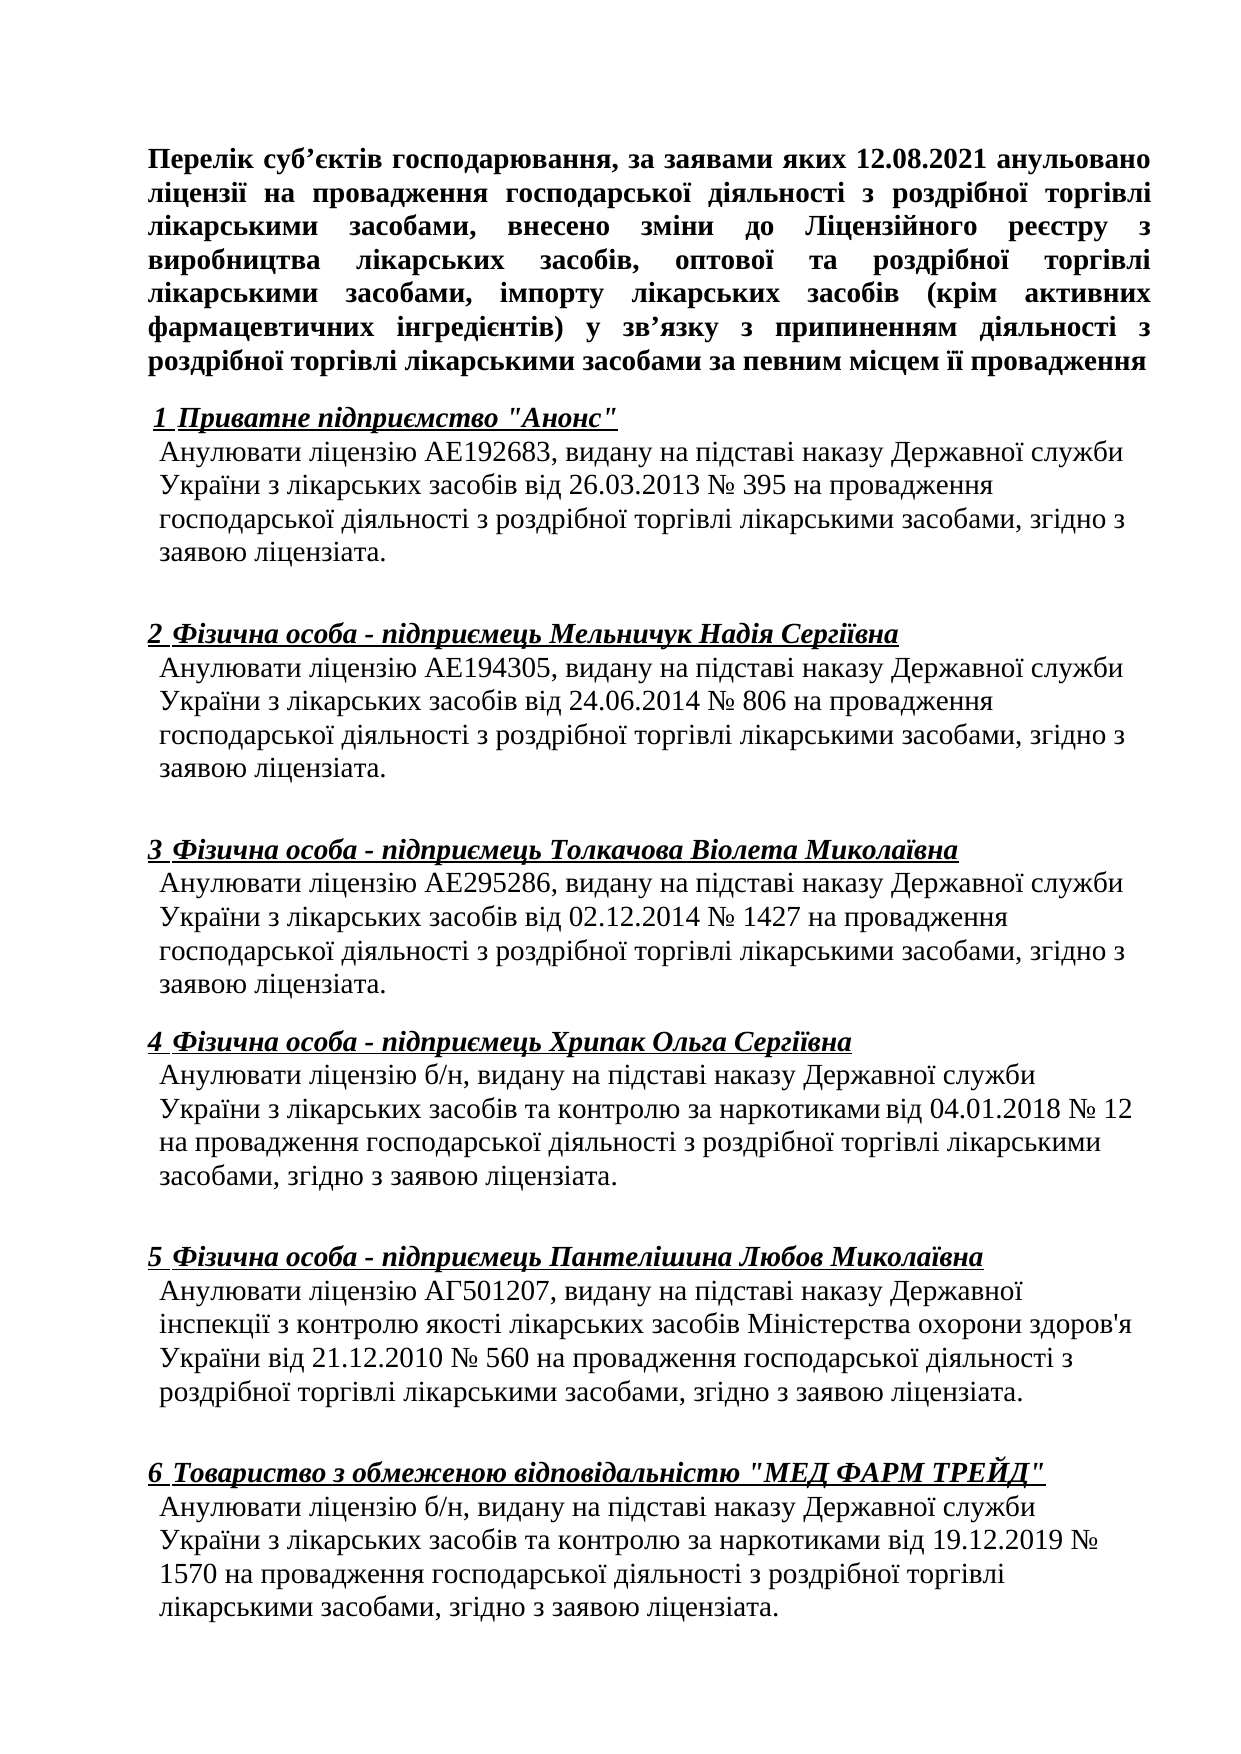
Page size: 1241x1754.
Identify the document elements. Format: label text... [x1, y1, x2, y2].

table_header Анулювати ліцензію АЕ194305, видану на підставі наказу Державної служби України з лікарських засобів від 24.06.2014 № 806 на провадження господарської діяльності з роздрібної торгівлі лікарськими засобами, згідно з заявою ліцензіата. [148, 650, 1152, 784]
table_header Анулювати ліцензію б/н, видану на підставі наказу Державної служби України з лікарських засобів та контролю за наркотиками від 04.01.2018 № 12 на провадження господарської діяльності з роздрібної торгівлі лікарськими засобами, згідно з заявою ліцензіата. [148, 1057, 1152, 1191]
text 5 Фізична особа - підприємець Пантелішина Любов Миколаївна [148, 1239, 1152, 1273]
table_header Анулювати ліцензію б/н, видану на підставі наказу Державної служби України з лікарських засобів та контролю за наркотиками від 19.12.2019 № 1570 на провадження господарської діяльності з роздрібної торгівлі лікарськими засобами, згідно з заявою ліцензіата. [148, 1489, 1152, 1623]
text 6 Товариство з обмеженою відповідальністю "МЕД ФАРМ ТРЕЙД" [148, 1455, 1152, 1489]
text Перелік суб’єктів господарювання, за заявами яких 12.08.2021 анульовано ліцензії на провадження господарської діяльності з роздрібної торгівлі лікарськими засобами, внесено зміни до Ліцензійного реєстру з виробництва лікарських засобів, оптової та роздрібної торгівлі лікарськими засобами, імпорту лікарських засобів (крім активних фармацевтичних інгредієнтів) у зв’язку з припиненням діяльності з роздрібної торгівлі лікарськими засобами за певним місцем її провадження [148, 141, 1152, 376]
text 3 Фізична особа - підприємець Толкачова Віолета Миколаївна [148, 832, 1152, 866]
text 2 Фізична особа - підприємець Мельничук Надія Сергіївна [148, 616, 1152, 650]
text 1 Приватне підприємство "Анонс" [148, 400, 1152, 434]
table_header Анулювати ліцензію АГ501207, видану на підставі наказу Державної інспекції з контролю якості лікарських засобів Міністерства охорони здоров'я України від 21.12.2010 № 560 на провадження господарської діяльності з роздрібної торгівлі лікарськими засобами, згідно з заявою ліцензіата. [148, 1273, 1152, 1407]
table_header Анулювати ліцензію АЕ295286, видану на підставі наказу Державної служби України з лікарських засобів від 02.12.2014 № 1427 на провадження господарської діяльності з роздрібної торгівлі лікарськими засобами, згідно з заявою ліцензіата. [148, 866, 1152, 1000]
table_header Анулювати ліцензію АЕ192683, видану на підставі наказу Державної служби України з лікарських засобів від 26.03.2013 № 395 на провадження господарської діяльності з роздрібної торгівлі лікарськими засобами, згідно з заявою ліцензіата. [148, 434, 1152, 568]
text 4 Фізична особа - підприємець Хрипак Ольга Сергіївна [148, 1024, 1152, 1057]
